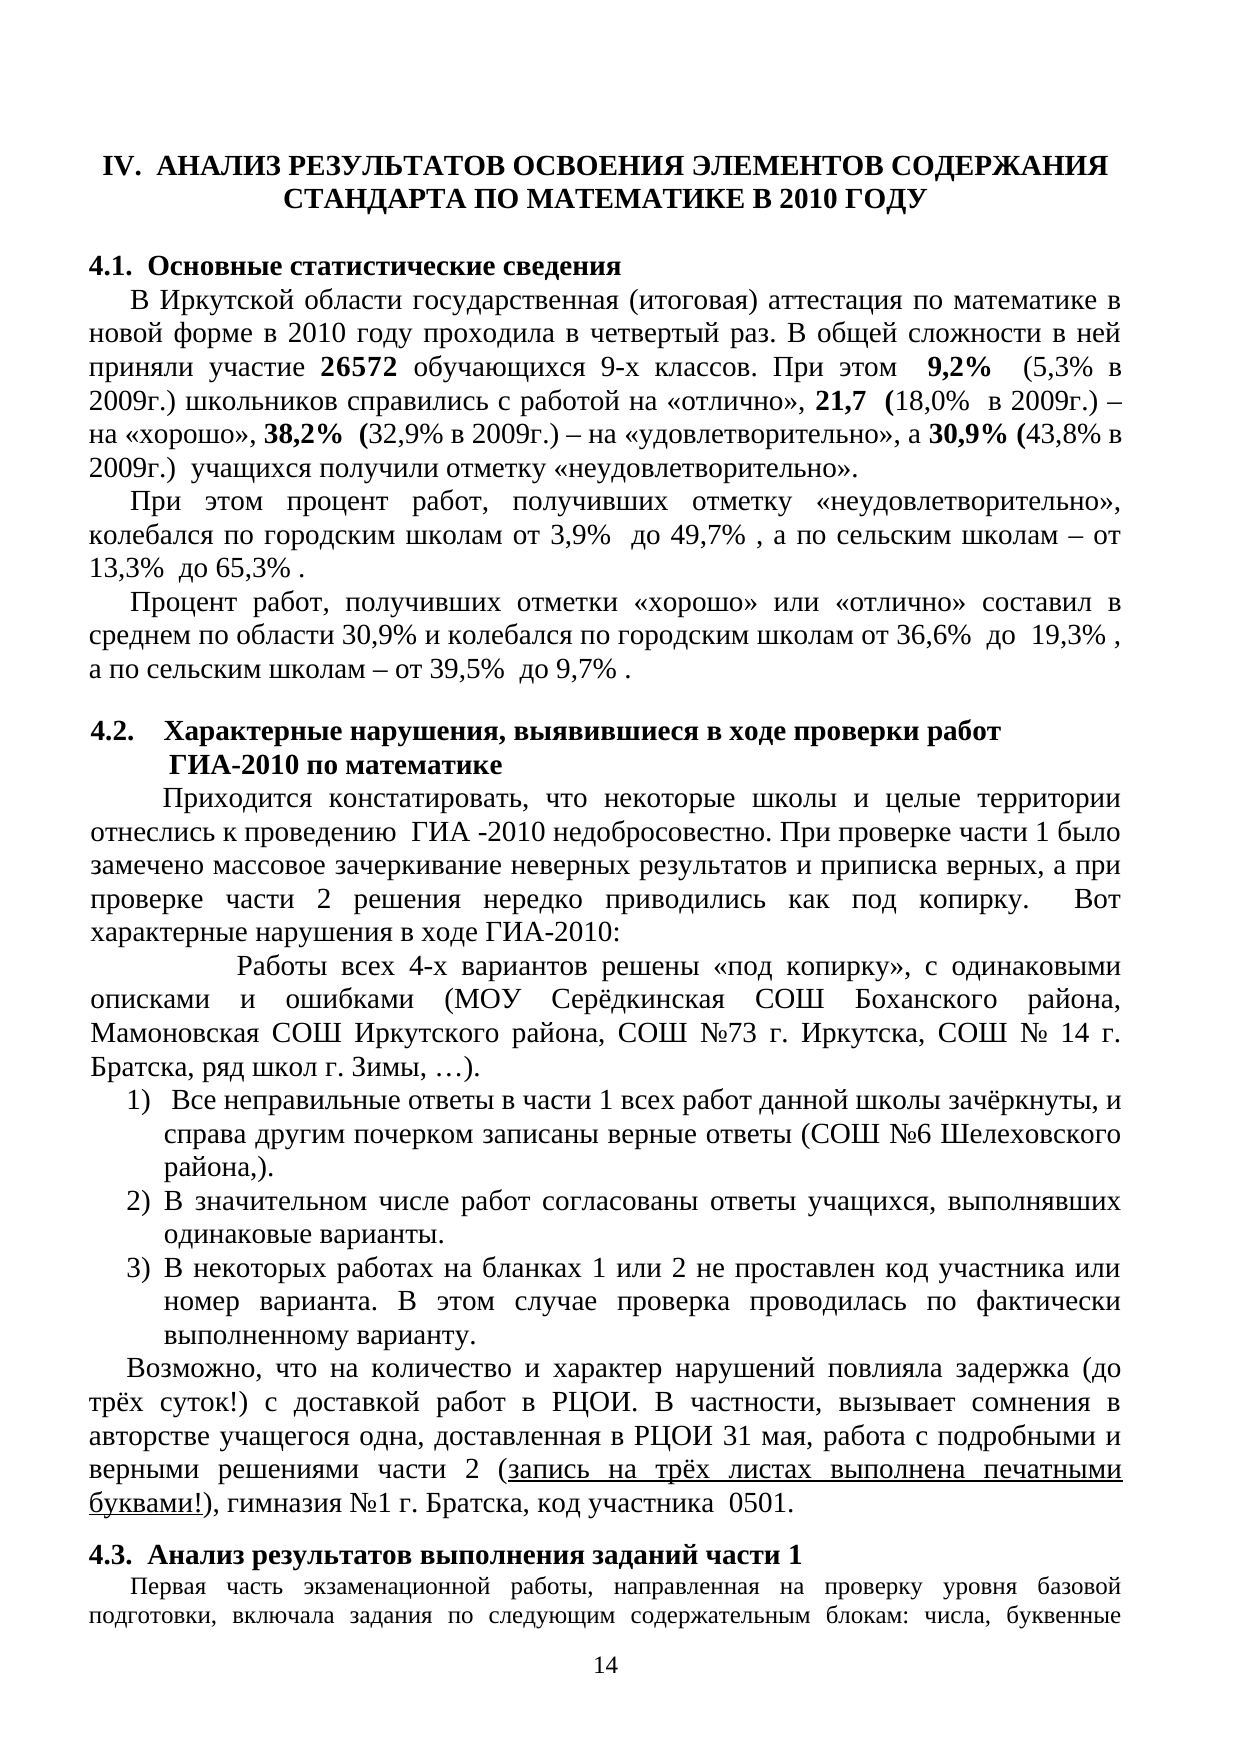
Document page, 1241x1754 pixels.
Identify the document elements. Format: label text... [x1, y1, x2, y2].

text 4.3. Анализ результатов выполнения заданий части 1 [89, 1537, 1122, 1571]
list В значительном числе работ согласованы ответы учащихся, выполнявших одинаковые варианты. [126, 1183, 1122, 1250]
text В Иркутской области государственная (итоговая) аттестация по математике в новой форме в 2010 году проходила в четвертый раз. В общей сложности в ней приняли участие 26572 обучающихся 9-х классов. При этом 9,2% (5,3% в 2009г.) школьников справились с работой на «отлично», 21,7 (18,0% в 2009г.) – на «хорошо», 38,2% (32,9% в 2009г.) – на «удовлетворительно», а 30,9% (43,8% в 2009г.) учащихся получили отметку «неудовлетворительно». [89, 282, 1122, 483]
subtitle IV. АНАЛИЗ РЕЗУЛЬТАТОВ ОСВОЕНИЯ ЭЛЕМЕНТОВ СОДЕРЖАНИЯ [89, 148, 1122, 181]
text Процент работ, получивших отметки «хорошо» или «отлично» составил в среднем по области 30,9% и колебался по городским школам от 36,6% до 19,3% , а по сельским школам – от 39,5% до 9,7% . [89, 584, 1122, 684]
text 4.2. Характерные нарушения, выявившиеся в ходе проверки работ [90, 713, 1122, 747]
text При этом процент работ, получивших отметку «неудовлетворительно», колебался по городским школам от 3,9% до 49,7% , а по сельским школам – от 13,3% до 65,3% . [89, 483, 1122, 584]
text Работы всех 4-х вариантов решены «под копирку», с одинаковыми описками и ошибками (МОУ Серёдкинская СОШ Боханского района, Мамоновская СОШ Иркутского района, СОШ №73 г. Иркутска, СОШ № . Братска, ряд школ г. Зимы, …). [90, 948, 1122, 1082]
text Приходится констатировать, что некоторые школы и целые территории отнеслись к проведению ГИА -2010 недобросовестно. При проверке части 1 было замечено массовое зачеркивание неверных результатов и приписка верных, а при проверке части 2 решения нередко приводились как под копирку. Вот характерные нарушения в ходе ГИА-2010: [90, 780, 1122, 948]
text 4.1. Основные статистические сведения [89, 248, 1122, 282]
subtitle СТАНДАРТА ПО МАТЕМАТИКЕ В 2010 ГОДУ [89, 181, 1122, 215]
text ГИА-2010 по математике [89, 747, 1122, 780]
list Все неправильные ответы в части 1 всех работ данной школы зачёркнуты, и справа другим почерком записаны верные ответы (СОШ №6 Шелеховского района,). [126, 1082, 1122, 1183]
text Возможно, что на количество и характер нарушений повлияла задержка (до трёх суток!) с доставкой работ в РЦОИ. В частности, вызывает сомнения в авторстве учащегося одна, доставленная в РЦОИ 31 мая, работа с подробными и верными решениями части 2 (запись на трёх листах выполнена печатными буквами!), гимназия №1 г. Братска, код участника 0501. [89, 1351, 1122, 1518]
list В некоторых работах на бланках 1 или 2 не проставлен код участника или номер варианта. В этом случае проверка проводилась по фактически выполненному варианту. [126, 1250, 1122, 1351]
